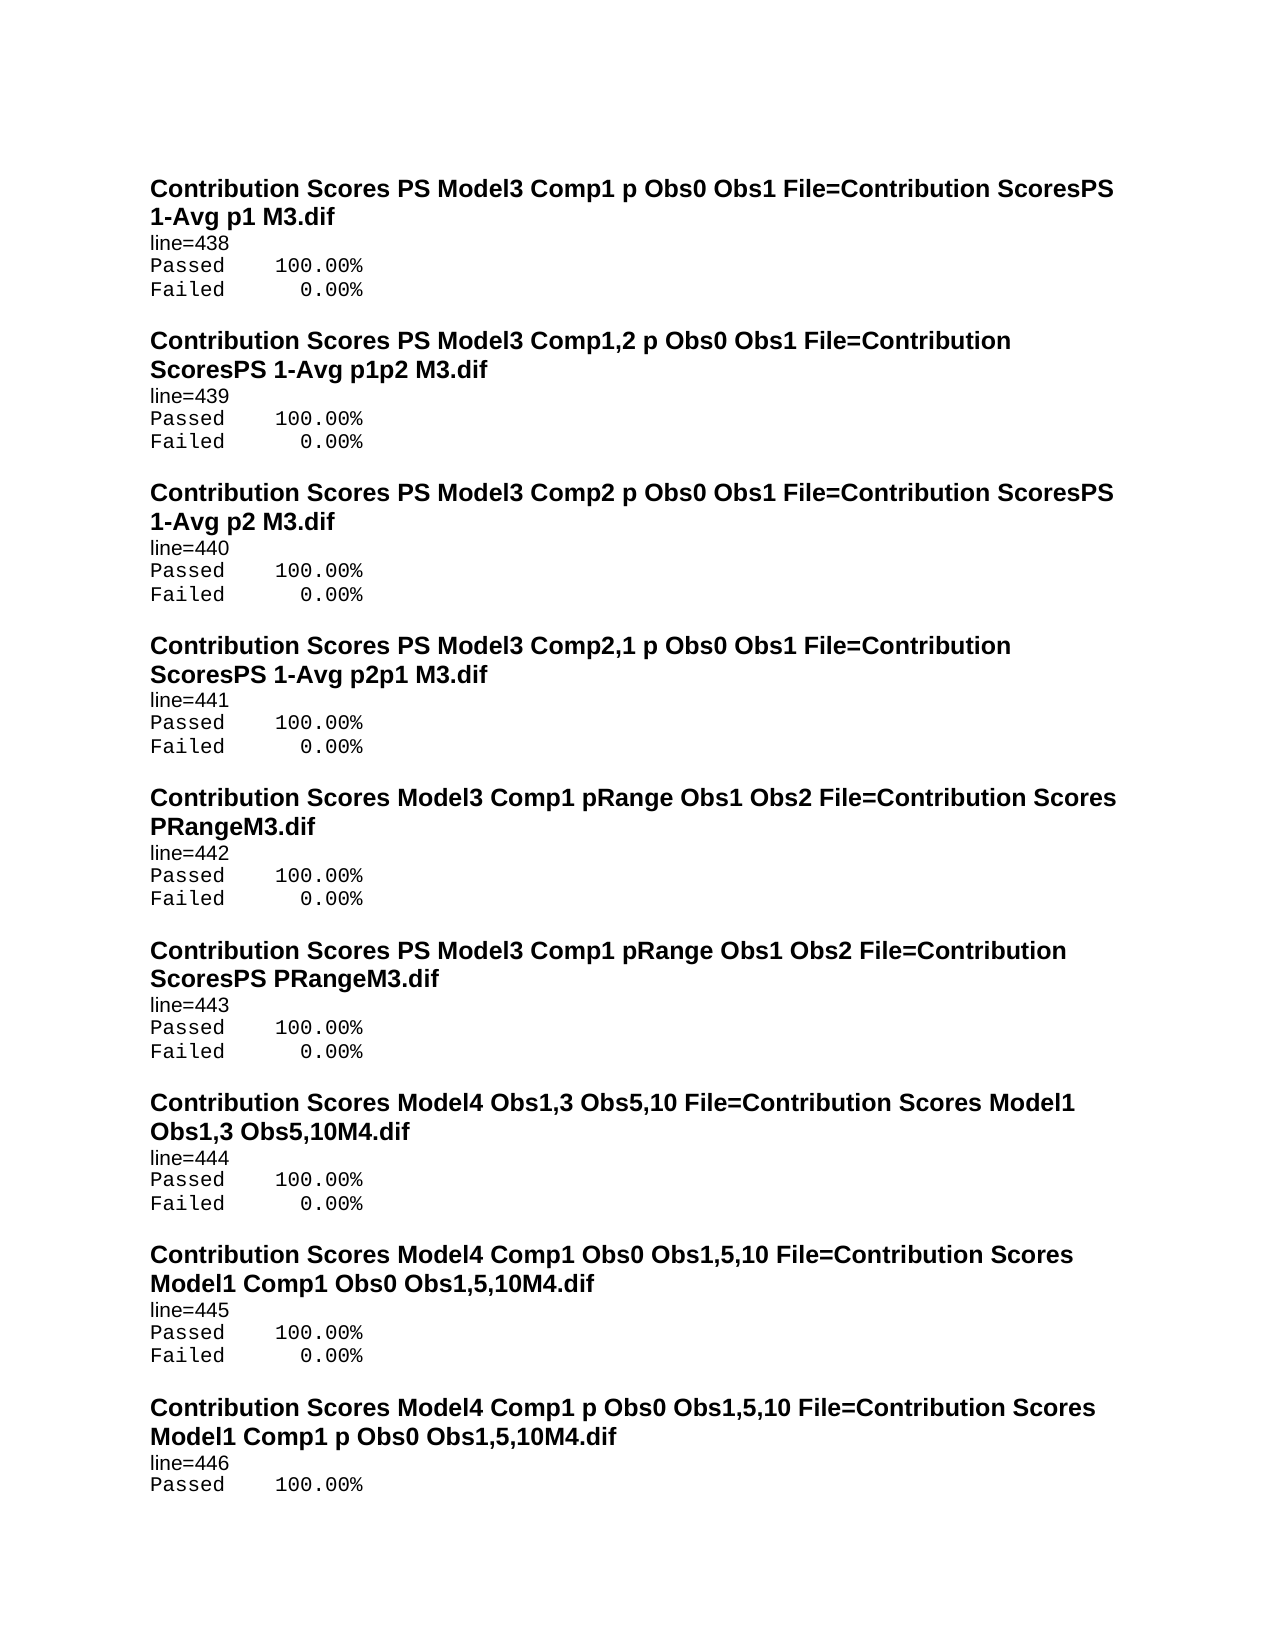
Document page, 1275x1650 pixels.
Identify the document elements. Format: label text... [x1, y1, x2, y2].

text Contribution Scores Model4 Comp1 Obs0 Obs1,5,10 File=Contribution Scores Model1 Comp1 Obs0 Obs1,5,10M4.dif [150, 1240, 1125, 1298]
text line=446 [150, 1450, 1125, 1474]
text Contribution Scores PS Model3 Comp2,1 p Obs0 Obs1 File=Contribution ScoresPS 1-Avg p2p1 M3.dif [150, 631, 1125, 688]
text Passed 100.00% [150, 1017, 1125, 1041]
text line=443 [150, 993, 1125, 1017]
text Passed 100.00% [150, 712, 1125, 736]
text Passed 100.00% [150, 560, 1125, 583]
text Failed 0.00% [150, 279, 1125, 302]
text Failed 0.00% [150, 583, 1125, 607]
text line=439 [150, 383, 1125, 407]
text Contribution Scores Model3 Comp1 pRange Obs1 Obs2 File=Contribution Scores PRangeM3.dif [150, 783, 1125, 841]
text line=444 [150, 1146, 1125, 1169]
text Contribution Scores PS Model3 Comp1 pRange Obs1 Obs2 File=Contribution ScoresPS PRangeM3.dif [150, 936, 1125, 993]
text Failed 0.00% [150, 1041, 1125, 1064]
text line=440 [150, 536, 1125, 560]
text Contribution Scores PS Model3 Comp1,2 p Obs0 Obs1 File=Contribution ScoresPS 1-Avg p1p2 M3.dif [150, 326, 1125, 383]
text line=438 [150, 231, 1125, 255]
text Passed 100.00% [150, 255, 1125, 279]
text Contribution Scores PS Model3 Comp2 p Obs0 Obs1 File=Contribution ScoresPS 1-Avg p2 M3.dif [150, 478, 1125, 536]
text Contribution Scores PS Model3 Comp1 p Obs0 Obs1 File=Contribution ScoresPS 1-Avg p1 M3.dif [150, 174, 1125, 231]
text line=445 [150, 1298, 1125, 1322]
text line=441 [150, 688, 1125, 712]
text Passed 100.00% [150, 407, 1125, 431]
text Failed 0.00% [150, 1193, 1125, 1217]
text Contribution Scores Model4 Obs1,3 Obs5,10 File=Contribution Scores Model1 Obs1,3 Obs5,10M4.dif [150, 1088, 1125, 1146]
text Contribution Scores Model4 Comp1 p Obs0 Obs1,5,10 File=Contribution Scores Model1 Comp1 p Obs0 Obs1,5,10M4.dif [150, 1393, 1125, 1450]
text line=442 [150, 841, 1125, 865]
text Passed 100.00% [150, 865, 1125, 888]
text Failed 0.00% [150, 736, 1125, 759]
text Passed 100.00% [150, 1322, 1125, 1346]
text Failed 0.00% [150, 888, 1125, 912]
text Failed 0.00% [150, 431, 1125, 455]
text Failed 0.00% [150, 1346, 1125, 1369]
text Passed 100.00% [150, 1169, 1125, 1193]
text Passed 100.00% [150, 1474, 1125, 1498]
